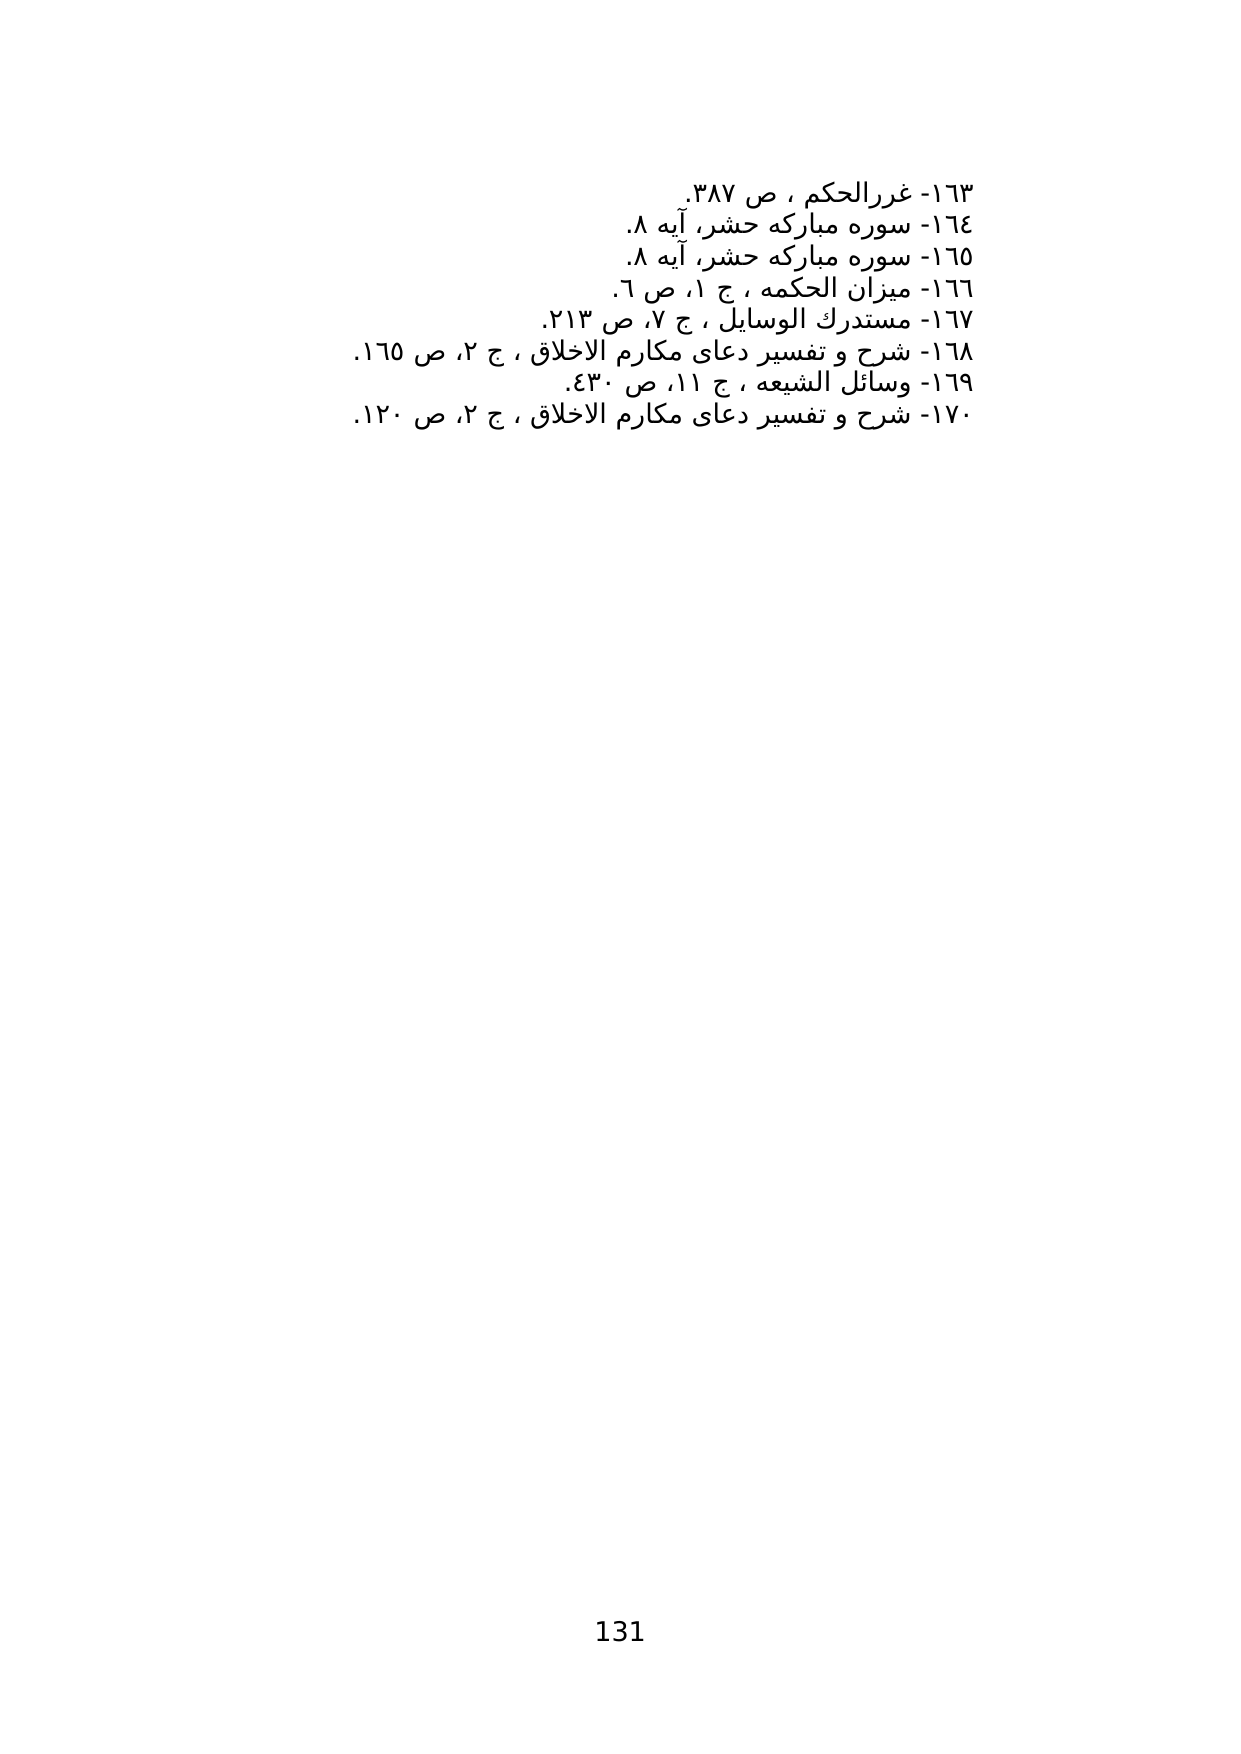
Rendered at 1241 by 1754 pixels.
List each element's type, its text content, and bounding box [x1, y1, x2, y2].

text ١٦٣- غررالحكم ، ص ٣٨٧. [236, 177, 1004, 209]
text ١٦٥- سوره مباركه حشر، آيه ٨. [236, 240, 1004, 272]
text ١٦٨- شرح و تفسير دعاى مكارم الاخلاق ، ج ٢، ص ١٦٥. [236, 335, 1004, 367]
text ١٦٦- ميزان الحكمه ، ج ١، ص ٦. [236, 272, 1004, 303]
text ١٦٧- مستدرك الوسايل ، ج ٧، ص ٢١٣. [236, 303, 1004, 335]
text ١٦٩- وسائل الشيعه ، ج ١١، ص ٤٣٠. [236, 367, 1004, 398]
text ١٧٠- شرح و تفسير دعاى مكارم الاخلاق ، ج ٢، ص ١٢٠. [236, 398, 1004, 430]
text ١٦٤- سوره مباركه حشر، آيه ٨. [236, 209, 1004, 240]
